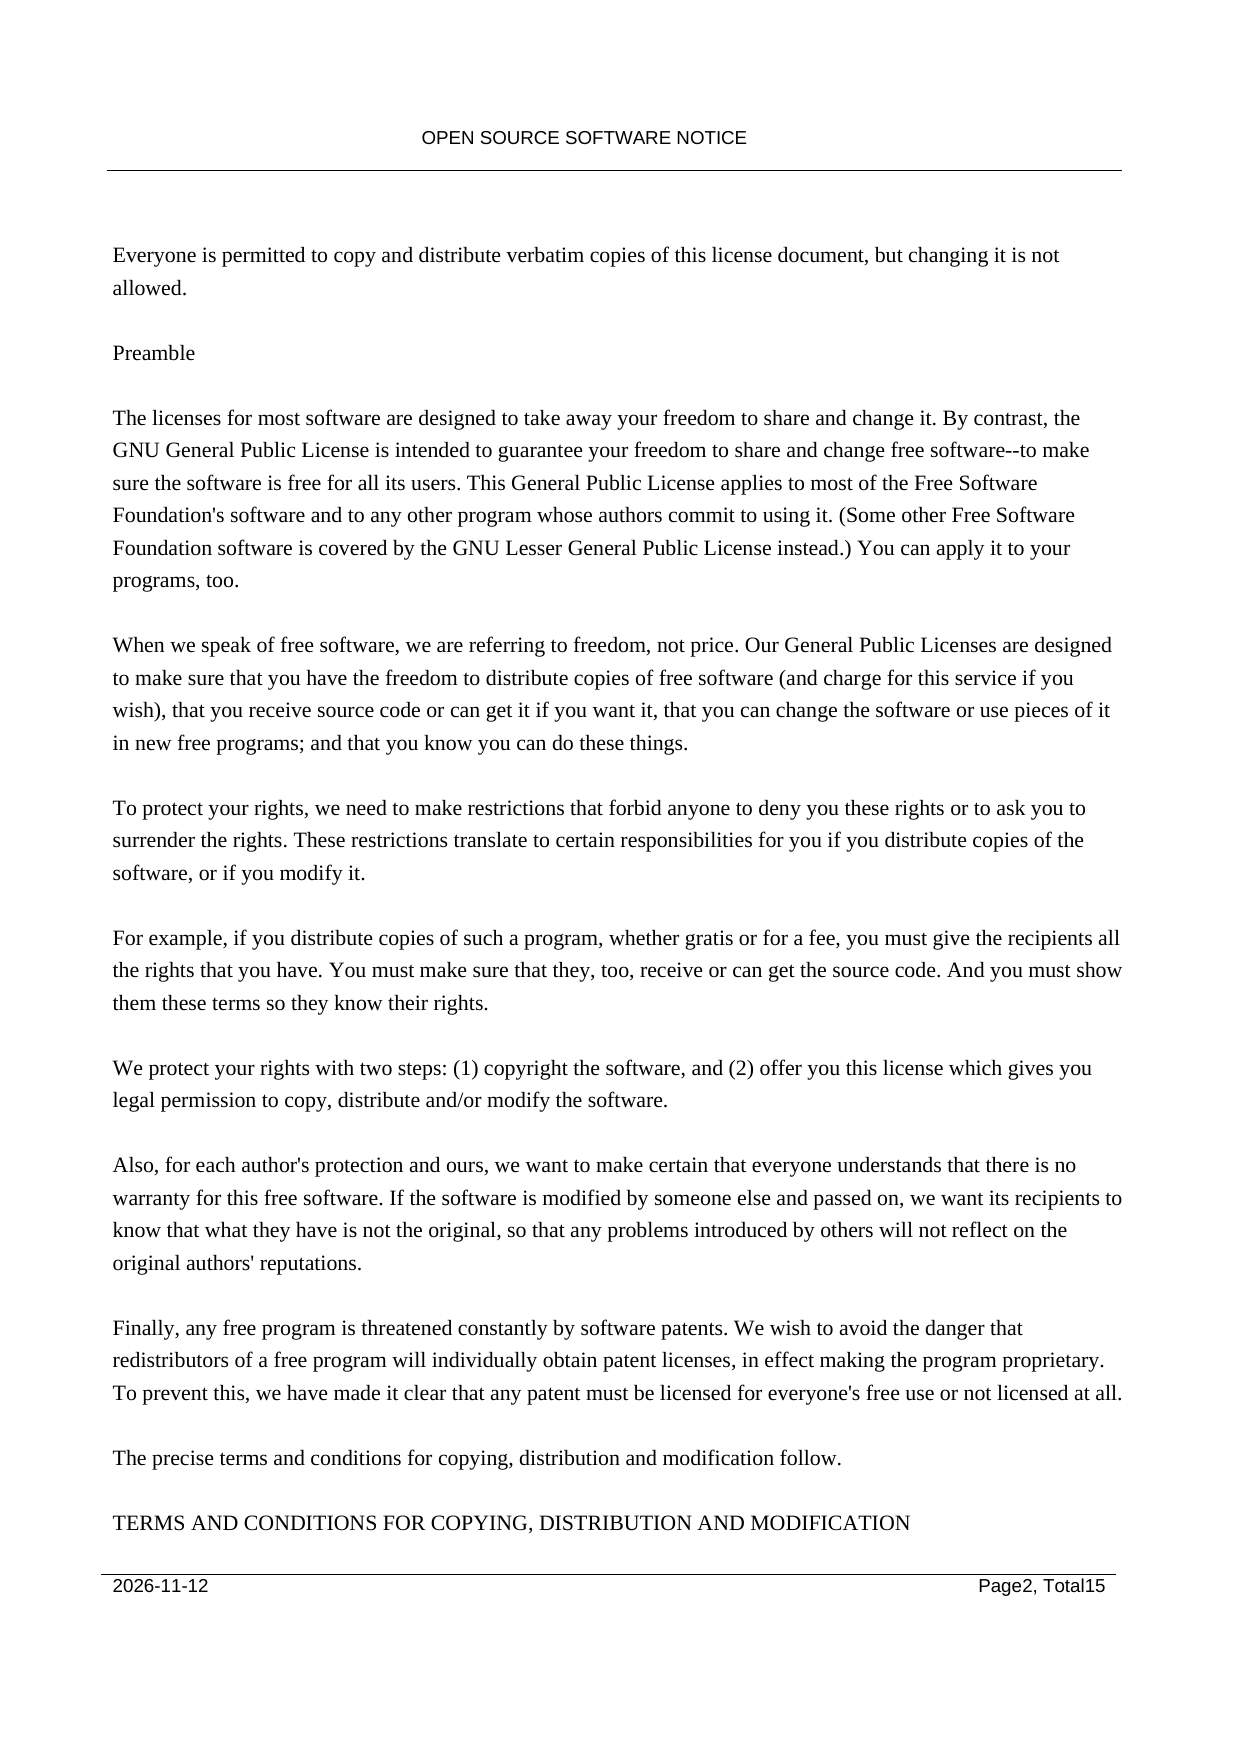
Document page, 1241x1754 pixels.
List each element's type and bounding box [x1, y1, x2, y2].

text [112, 206, 1128, 1539]
